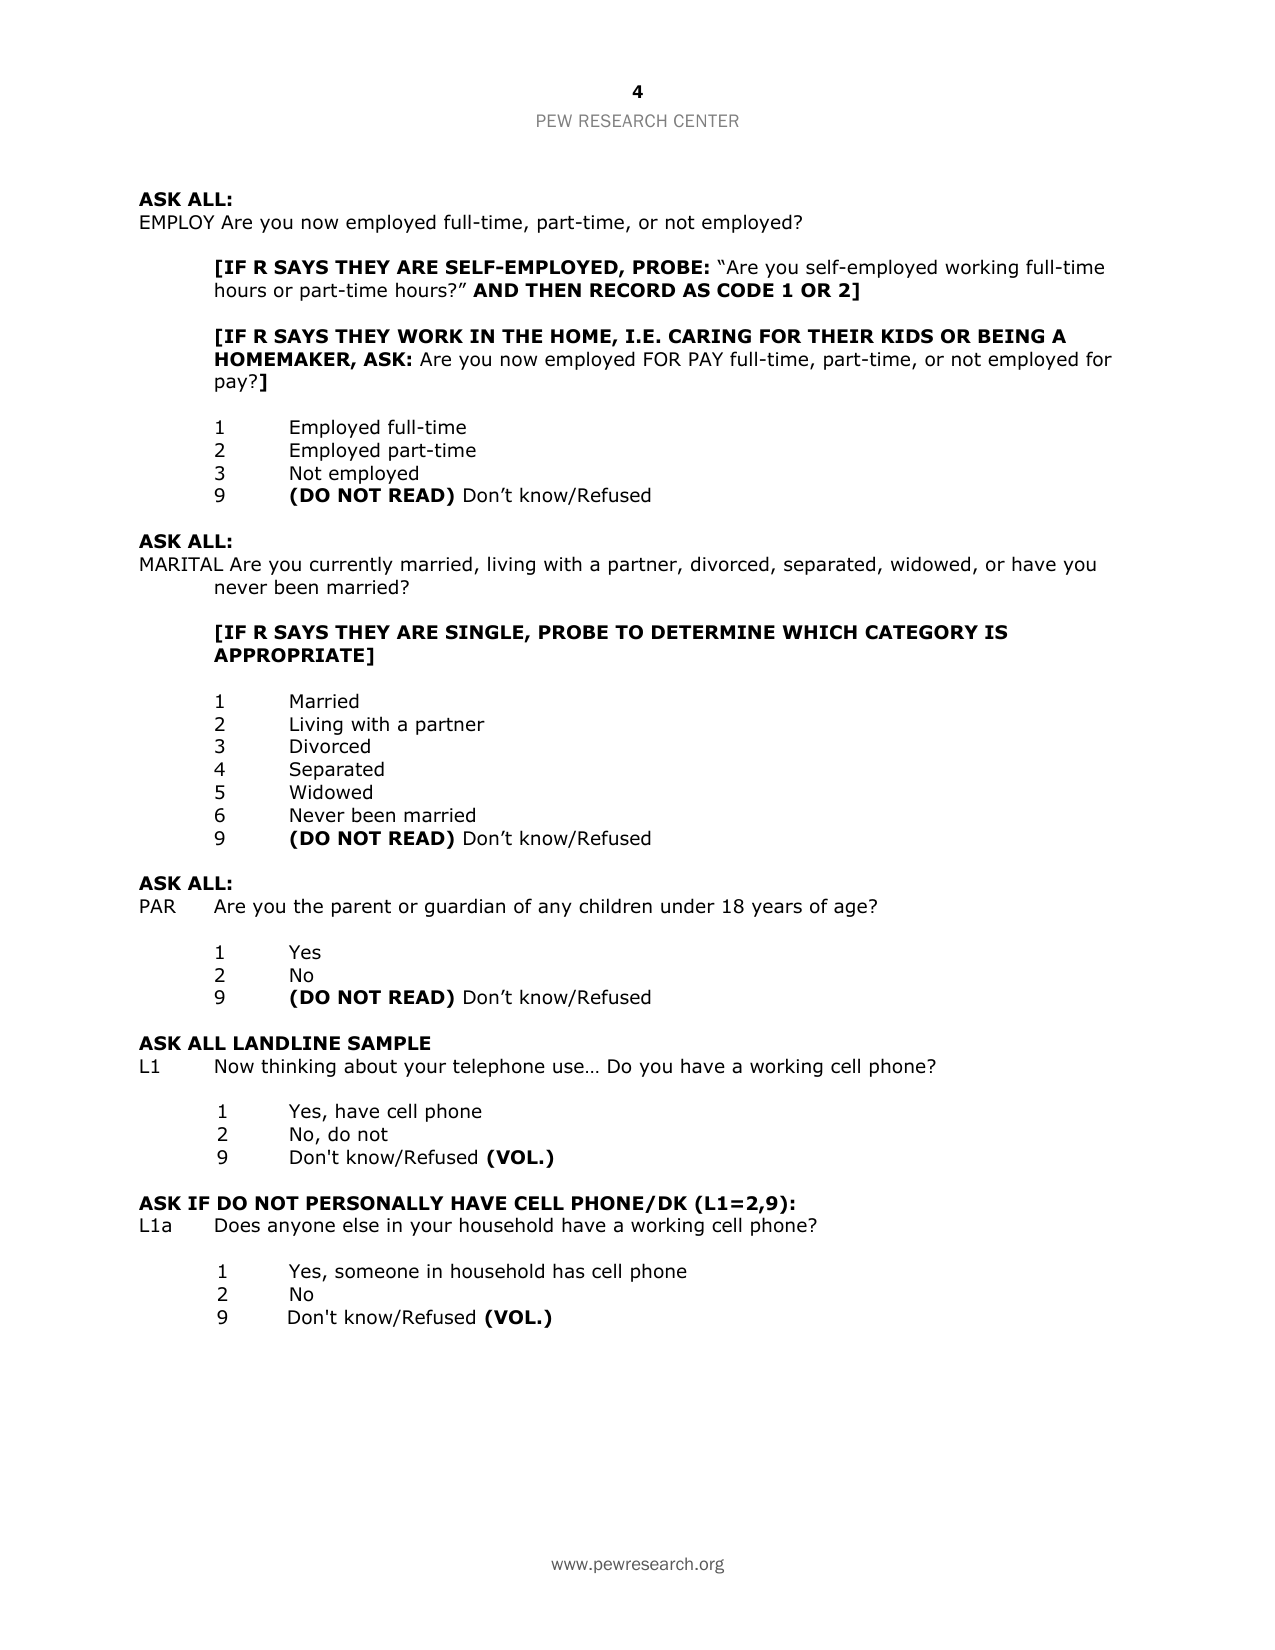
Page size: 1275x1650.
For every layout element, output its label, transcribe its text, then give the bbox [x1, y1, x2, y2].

text 3 Not employed [214, 461, 1136, 484]
text 9 (DO NOT READ) Don’t know/Refused [214, 826, 1136, 849]
text 3 Divorced [214, 735, 1136, 758]
text L1a Does anyone else in your household have a working cell phone? [139, 1214, 1136, 1237]
text 1 Yes [214, 940, 1136, 963]
text 2 No [216, 1282, 1136, 1305]
text [IF R SAYS THEY ARE SINGLE, PROBE TO DETERMINE WHICH CATEGORY IS APPROPRIATE] [214, 621, 1136, 667]
text 1 Yes, someone in household has cell phone [216, 1260, 1136, 1282]
text 9 (DO NOT READ) Don’t know/Refused [214, 986, 1136, 1009]
text 5 Widowed [214, 781, 1136, 803]
text 9 (DO NOT READ) Don’t know/Refused [214, 484, 1136, 507]
text [IF R SAYS THEY WORK IN THE HOME, I.E. CARING FOR THEIR KIDS OR BEING A HOMEMAKER, ASK: Are you now employed FOR PAY full-time, part-time, or not employed for pay?] [214, 324, 1136, 393]
text PAR Are you the parent or guardian of any children under 18 years of age? [139, 895, 1136, 917]
text 2 Living with a partner [214, 712, 1136, 735]
text [IF R SAYS THEY ARE SELF-EMPLOYED, PROBE: “Are you self-employed working full-time hours or part-time hours?” AND THEN RECORD AS CODE 1 OR 2] [214, 256, 1136, 302]
text 9 Don't know/Refused (VOL.) [216, 1146, 1136, 1168]
text 1 Yes, have cell phone [216, 1100, 1136, 1123]
text 6 Never been married [214, 803, 1136, 826]
text MARITAL Are you currently married, living with a partner, divorced, separated, widowed, or have you never been married? [139, 552, 1136, 598]
text ASK ALL LANDLINE SAMPLE [139, 1032, 1136, 1054]
text EMPLOY Are you now employed full-time, part-time, or not employed? [139, 210, 1136, 233]
text ASK ALL: [139, 187, 1136, 210]
text 2 Employed part-time [214, 438, 1136, 461]
text L1 Now thinking about your telephone use… Do you have a working cell phone? [139, 1054, 1136, 1077]
text 1 Married [214, 689, 1136, 712]
text ASK IF DO NOT PERSONALLY HAVE CELL PHONE/DK (L1=2,9): [139, 1191, 1136, 1214]
text 2 No, do not [216, 1123, 1136, 1146]
text 2 No [214, 963, 1136, 986]
text 1 Employed full-time [214, 416, 1136, 438]
list Don't know/Refused (VOL.) [216, 1305, 1136, 1328]
text 4 Separated [214, 758, 1136, 781]
text ASK ALL: [139, 530, 1136, 552]
text ASK ALL: [139, 872, 1136, 895]
